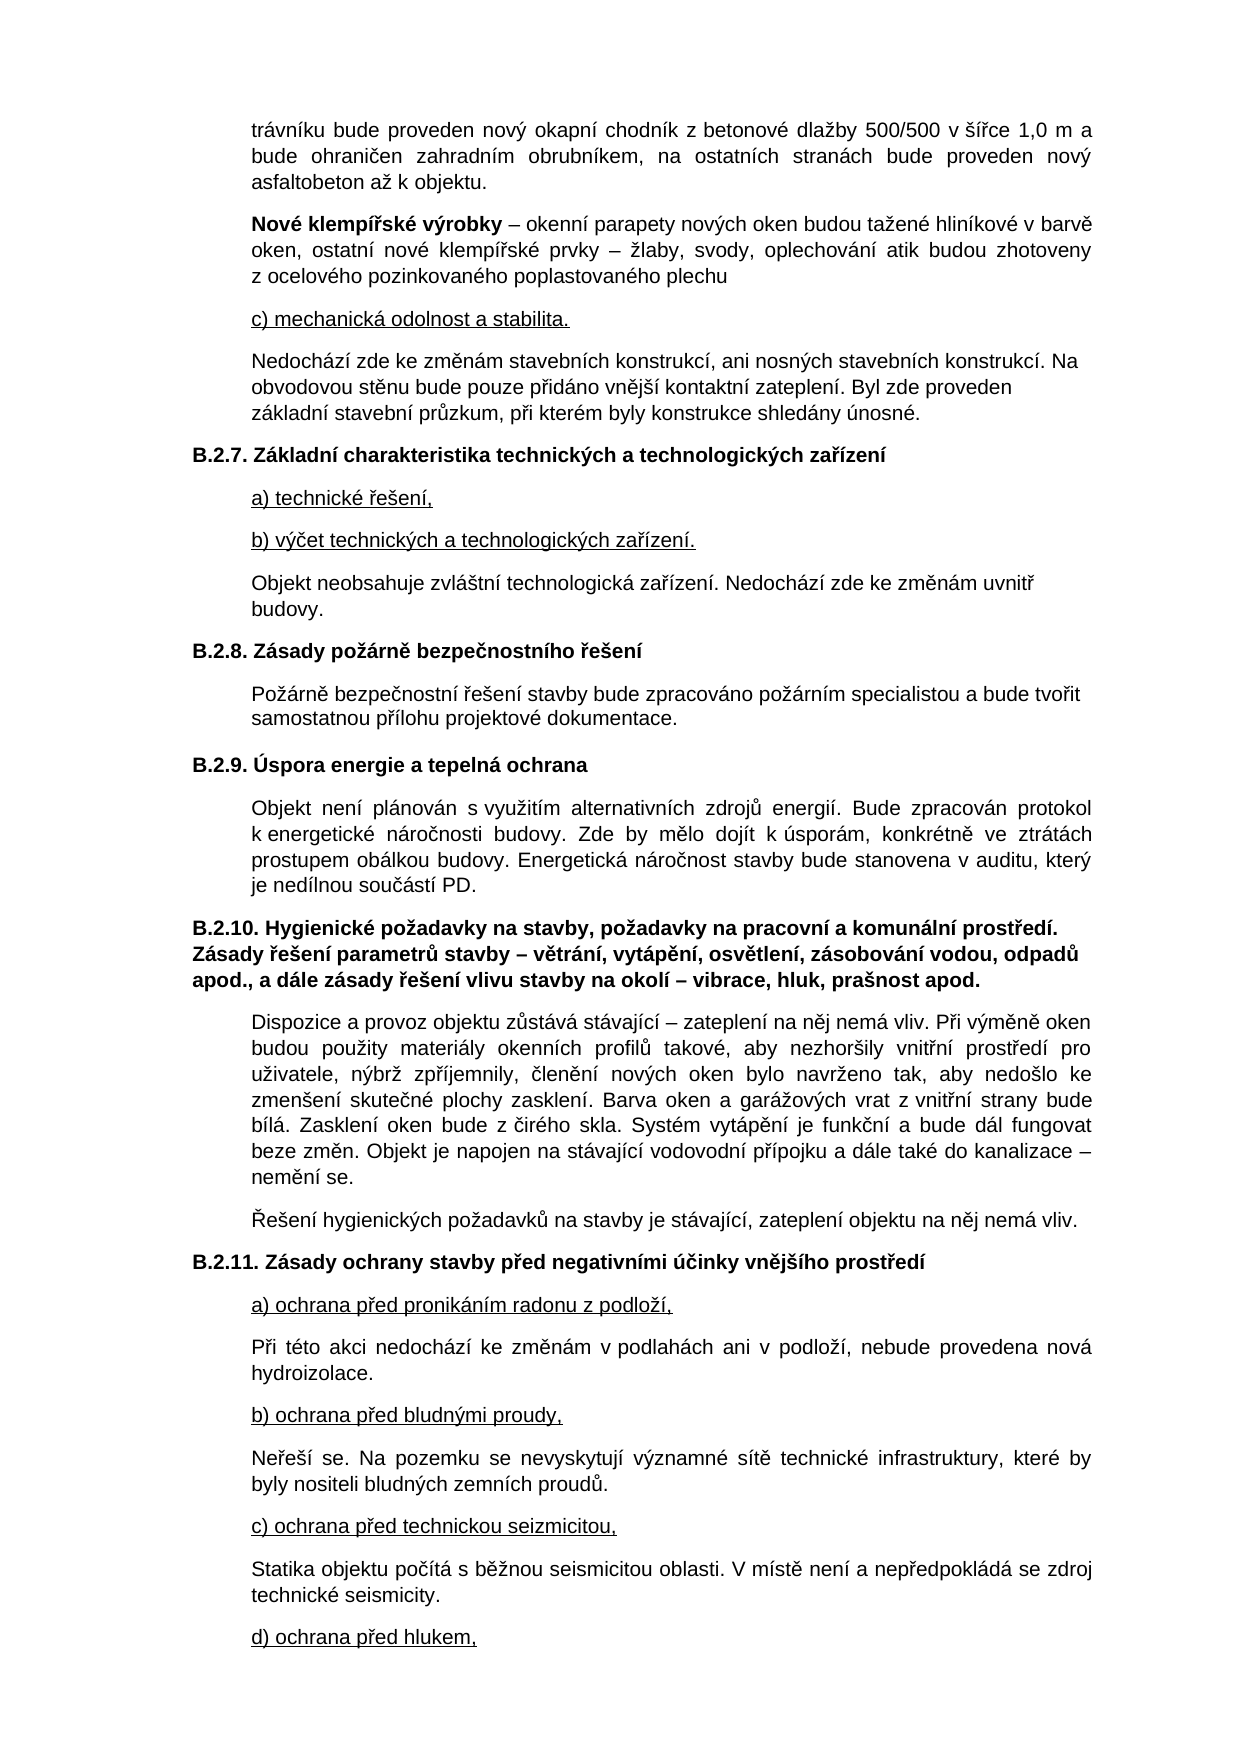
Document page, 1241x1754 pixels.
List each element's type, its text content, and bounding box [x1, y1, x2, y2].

text c) mechanická odolnost a stabilita. [251, 306, 1093, 330]
text Nové klempířské výrobky – okenní parapety nových oken budou tažené hliníkové v barvě oken, ostatní nové klempířské prvky – žlaby, svody, oplechování atik budou zhotoveny z ocelového pozinkovaného poplastovaného plechu [251, 212, 1093, 288]
text Statika objektu počítá s běžnou seismicitou oblasti. V místě není a nepředpokládá se zdroj technické seismicity. [251, 1557, 1093, 1606]
text a) ochrana před pronikáním radonu z podloží, [251, 1292, 1093, 1316]
text c) ochrana před technickou seizmicitou, [251, 1514, 1093, 1538]
text B.2.11. Zásady ochrany stavby před negativními účinky vnějšího prostředí [148, 1250, 1093, 1274]
text Neřeší se. Na pozemku se nevyskytují významné sítě technické infrastruktury, které by byly nositeli bludných zemních proudů. [251, 1446, 1093, 1496]
text B.2.9. Úspora energie a tepelná ochrana [148, 753, 1093, 777]
text d) ochrana před hlukem, [251, 1625, 1093, 1649]
text b) výčet technických a technologických zařízení. [251, 528, 1093, 552]
text b) ochrana před bludnými proudy, [251, 1403, 1093, 1427]
text B.2.7. Základní charakteristika technických a technologických zařízení [148, 443, 1093, 467]
text Požárně bezpečnostní řešení stavby bude zpracováno požárním specialistou a bude tvořit samostatnou přílohu projektové dokumentace. [251, 681, 1093, 729]
text Při této akci nedochází ke změnám v podlahách ani v podloží, nebude provedena nová hydroizolace. [251, 1335, 1093, 1385]
text a) technické řešení, [251, 486, 1093, 509]
text Řešení hygienických požadavků na stavby je stávající, zateplení objektu na něj nemá vliv. [251, 1207, 1093, 1231]
text B.2.10. Hygienické požadavky na stavby, požadavky na pracovní a komunální prostředí. Zásady řešení parametrů stavby – větrání, vytápění, osvětlení, zásobování vodou, odpadů apod., a dále zásady řešení vlivu stavby na okolí – vibrace, hluk, prašnost apod. [192, 916, 1093, 991]
text Nedochází zde ke změnám stavebních konstrukcí, ani nosných stavebních konstrukcí. Na obvodovou stěnu bude pouze přidáno vnější kontaktní zateplení. Byl zde proveden základní stavební průzkum, při kterém byly konstrukce shledány únosné. [251, 349, 1093, 424]
text Dispozice a provoz objektu zůstává stávající – zateplení na něj nemá vliv. Při výměně oken budou použity materiály okenních profilů takové, aby nezhoršily vnitřní prostředí pro uživatele, nýbrž zpříjemnily, členění nových oken bylo navrženo tak, aby nedošlo ke zmenšení skutečné plochy zasklení. Barva oken a garážových vrat z vnitřní strany bude bílá. Zasklení oken bude z čirého skla. Systém vytápění je funkční a bude dál fungovat beze změn. Objekt je napojen na stávající vodovodní přípojku a dále také do kanalizace – nemění se. [251, 1010, 1093, 1189]
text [251, 118, 1093, 194]
text B.2.8. Zásady požárně bezpečnostního řešení [148, 639, 1093, 663]
text Objekt neobsahuje zvláštní technologická zařízení. Nedochází zde ke změnám uvnitř budovy. [251, 571, 1093, 620]
text Objekt není plánován s využitím alternativních zdrojů energií. Bude zpracován protokol k energetické náročnosti budovy. Zde by mělo dojít k úsporám, konkrétně ve ztrátách prostupem obálkou budovy. Energetická náročnost stavby bude stanovena v auditu, který je nedílnou součástí PD. [251, 796, 1093, 897]
